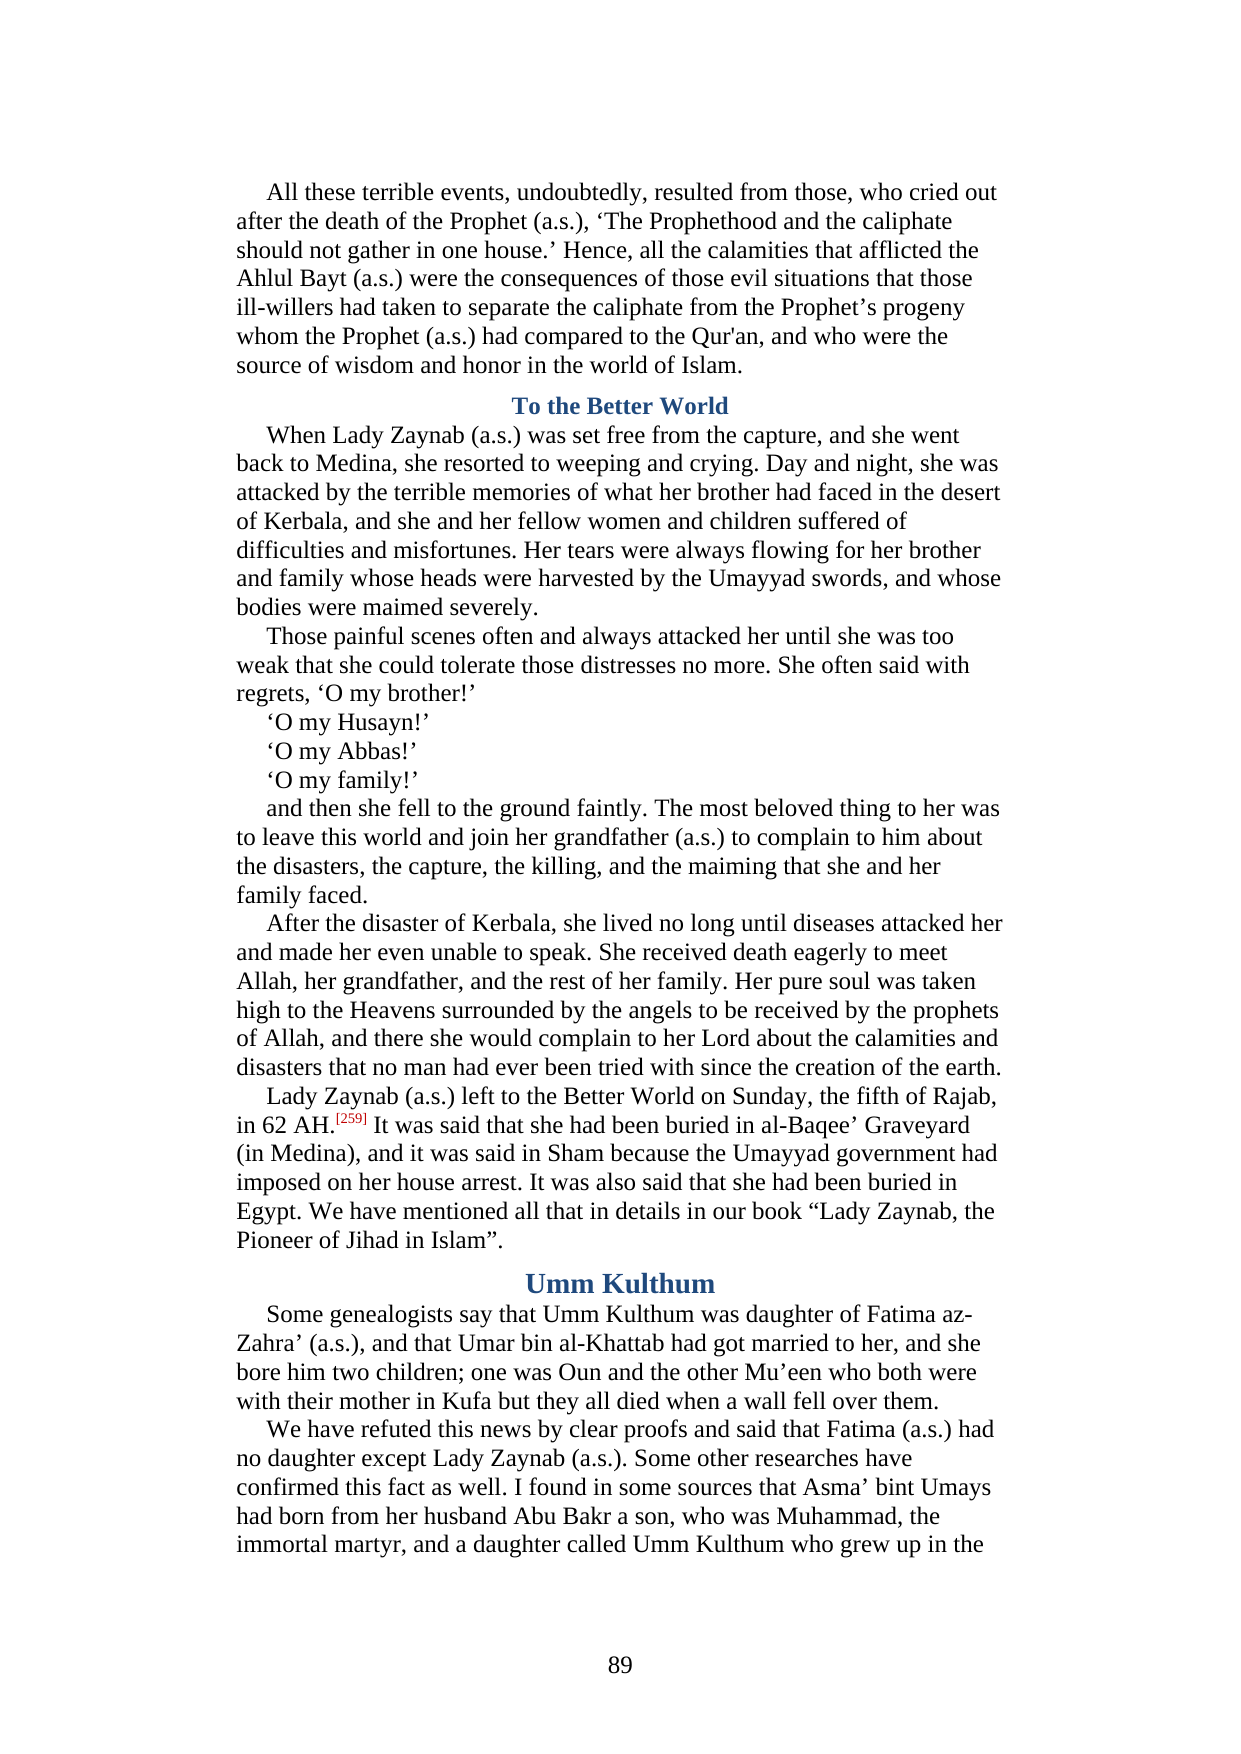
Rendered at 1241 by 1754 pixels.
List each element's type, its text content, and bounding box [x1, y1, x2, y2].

text When Lady Zaynab (a.s.) was set free from the capture, and she went back to Medina, she resorted to weeping and crying. Day and night, she was attacked by the terrible memories of what her brother had faced in the desert of Kerbala, and she and her fellow women and children suffered of difficulties and misfortunes. Her tears were always flowing for her brother and family whose heads were harvested by the Umayyad swords, and whose bodies were maimed severely. [236, 420, 1004, 621]
text and then she fell to the ground faintly. The most beloved thing to her was to leave this world and join her grandfather (a.s.) to complain to him about the disasters, the capture, the killing, and the maiming that she and her family faced. [236, 793, 1004, 908]
text Those painful scenes often and always attacked her until she was too weak that she could tolerate those distresses no more. She often said with regrets, ‘O my brother!’ [236, 621, 1004, 707]
text All these terrible events, undoubtedly, resulted from those, who cried out after the death of the Prophet (a.s.), ‘The Prophethood and the caliphate should not gather in one house.’ Hence, all the calamities that afflicted the Ahlul Bayt (a.s.) were the consequences of those evil situations that those ill-willers had taken to separate the caliphate from the Prophet’s progeny whom the Prophet (a.s.) had compared to the Qur'an, and who were the source of wisdom and honor in the world of Islam. [236, 177, 1004, 378]
text Some genealogists say that Umm Kulthum was daughter of Fatima az-Zahra’ (a.s.), and that Umar bin al-Khattab had got married to her, and she bore him two children; one was Oun and the other Mu’een who both were with their mother in Kufa but they all died when a wall fell over them. [236, 1299, 1004, 1414]
text Lady Zaynab (a.s.) left to the Better World on Sunday, the fifth of Rajab, in 62 AH.[259] It was said that she had been buried in al-Baqee’ Graveyard (in Medina), and it was said in Sham because the Umayyad government had imposed on her house arrest. It was also said that she had been buried in Egypt. We have mentioned all that in details in our book “Lady Zaynab, the Pioneer of Jihad in Islam”. [236, 1081, 1004, 1253]
text ‘O my Abbas!’ [236, 736, 1004, 765]
text ‘O my family!’ [236, 765, 1004, 793]
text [236, 1414, 1004, 1558]
subtitle Umm Kulthum [236, 1266, 1004, 1299]
text ‘O my Husayn!’ [236, 707, 1004, 736]
subtitle To the Better World [236, 391, 1004, 420]
text After the disaster of Kerbala, she lived no long until diseases attacked her and made her even unable to speak. She received death eagerly to meet Allah, her grandfather, and the rest of her family. Her pure soul was taken high to the Heavens surrounded by the angels to be received by the prophets of Allah, and there she would complain to her Lord about the calamities and disasters that no man had ever been tried with since the creation of the earth. [236, 908, 1004, 1081]
